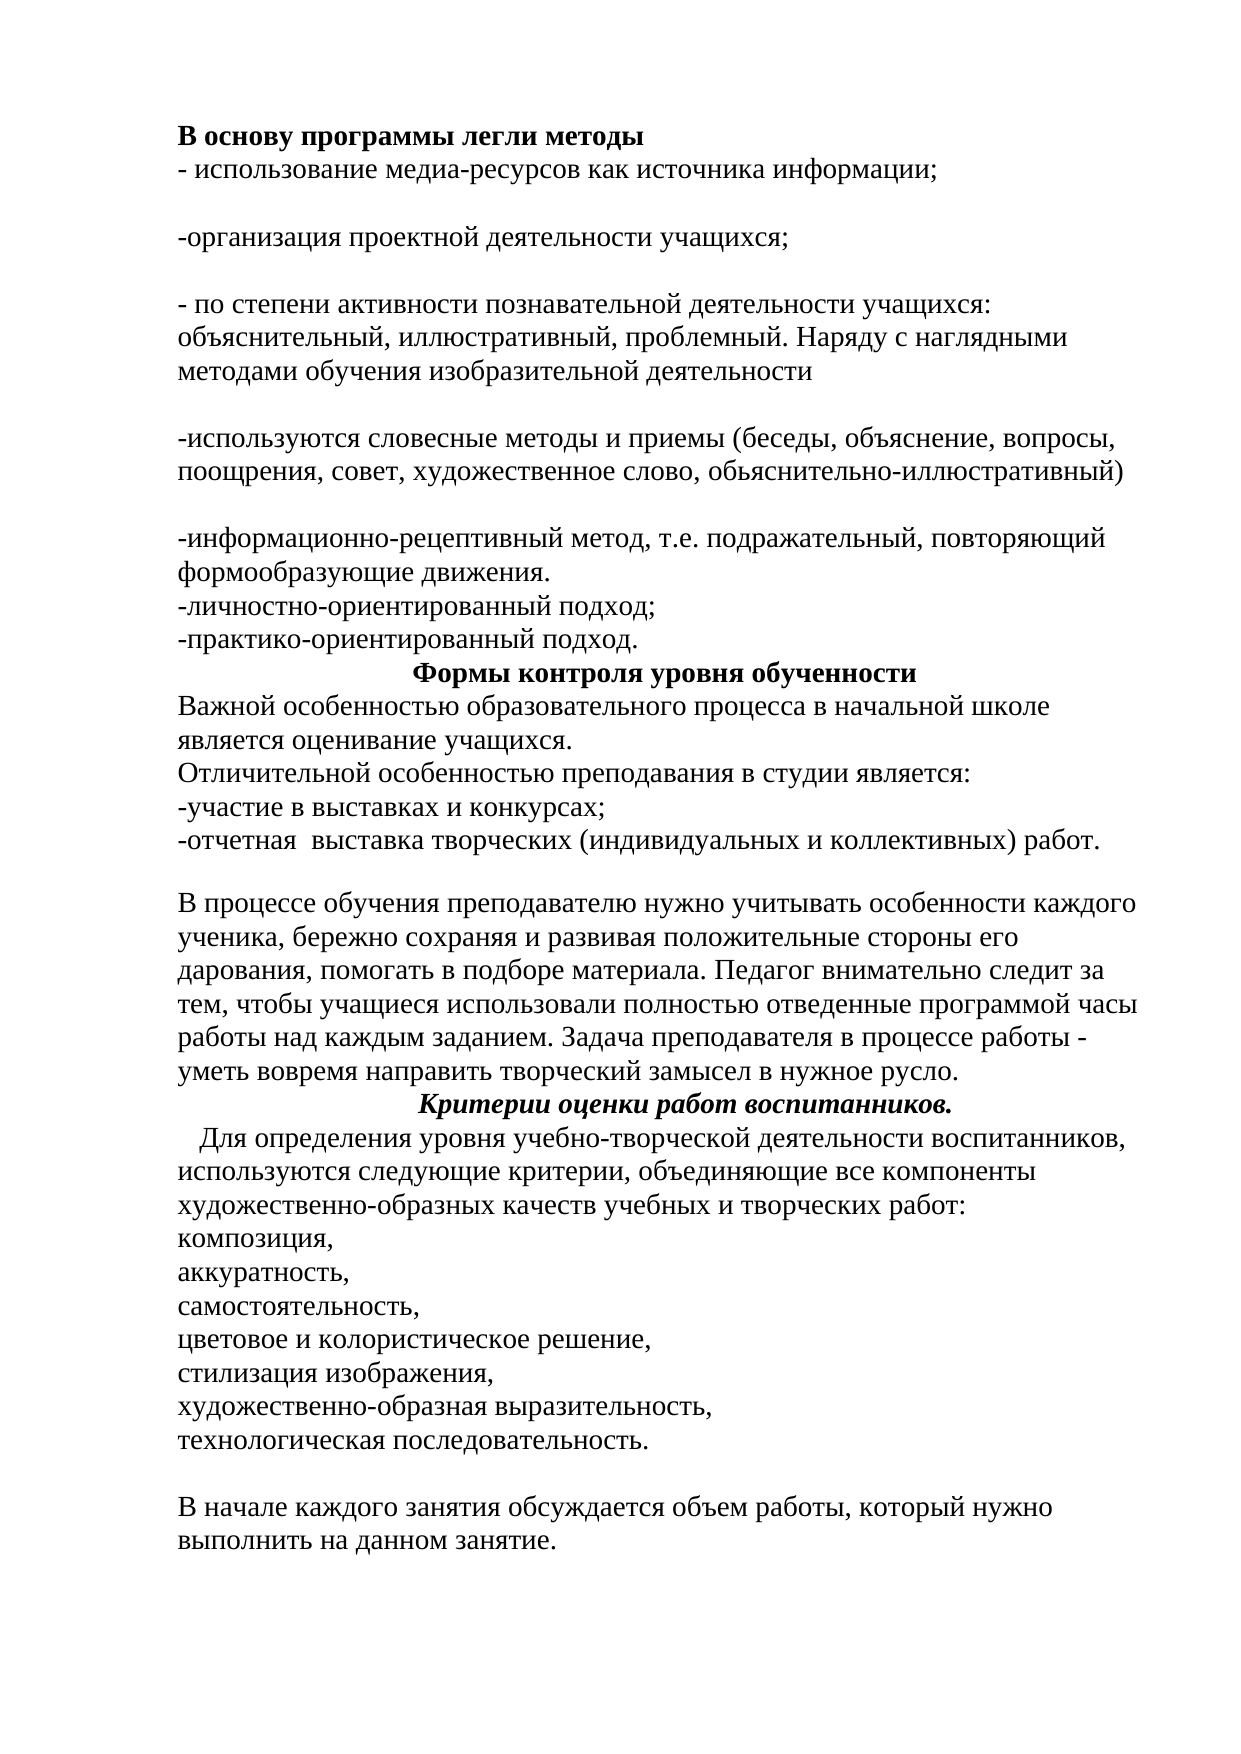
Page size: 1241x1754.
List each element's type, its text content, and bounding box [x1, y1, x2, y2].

text -информационно-рецептивный метод, т.е. подражательный, повторяющий формообразующие движения. [177, 521, 1152, 588]
text В основу программы легли методы [177, 118, 1152, 152]
text технологическая последовательность. [177, 1422, 1152, 1455]
text поощрения, совет, художественное слово, обьяснительно-иллюстративный) [177, 453, 1152, 487]
text аккуратность, [177, 1254, 1152, 1288]
text Критерии оценки работ воспитанников. [177, 1086, 1152, 1120]
text -практико-ориентированный подход. [177, 621, 1152, 655]
text - использование медиа-ресурсов как источника информации; [177, 152, 1152, 185]
text Формы контроля уровня обученности [177, 655, 1152, 688]
text цветовое и колористическое решение, [177, 1321, 1152, 1355]
text самостоятельность, [177, 1288, 1152, 1321]
text - по степени активности познавательной деятельности учащихся: объяснительный, иллюстративный, проблемный. Наряду с наглядными методами обучения изобразительной деятельности [177, 286, 1152, 386]
text -отчетная выставка творческих (индивидуальных и коллективных) работ. [177, 822, 1152, 856]
text -личностно-ориентированный подход; [177, 588, 1152, 621]
text В начале каждого занятия обсуждается объем работы, который нужно выполнить на данном занятие. [177, 1489, 1152, 1556]
text художественно-образная выразительность, [177, 1388, 1152, 1422]
text Отличительной особенностью преподавания в студии является: [177, 755, 1152, 789]
text Для определения уровня учебно-творческой деятельности воспитанников, используются следующие критерии, объединяющие все компоненты художественно-образных качеств учебных и творческих работ: [177, 1120, 1152, 1221]
text -используются словесные методы и приемы (беседы, объяснение, вопросы, [177, 420, 1152, 453]
text В процессе обучения преподавателю нужно учитывать особенности каждого ученика, бережно сохраняя и развивая положительные стороны его дарования, помогать в подборе материала. Педагог внимательно следит за тем, чтобы учащиеся использовали полностью отведенные программой часы работы над каждым заданием. Задача преподавателя в процессе работы - уметь вовремя направить творческий замысел в нужное русло. [177, 885, 1152, 1086]
text -организация проектной деятельности учащихся; [177, 219, 1152, 252]
text стилизация изображения, [177, 1355, 1152, 1388]
text композиция, [177, 1221, 1152, 1254]
text Важной особенностью образовательного процесса в начальной школе является оценивание учащихся. [177, 688, 1152, 755]
text -участие в выставках и конкурсах; [177, 789, 1152, 822]
